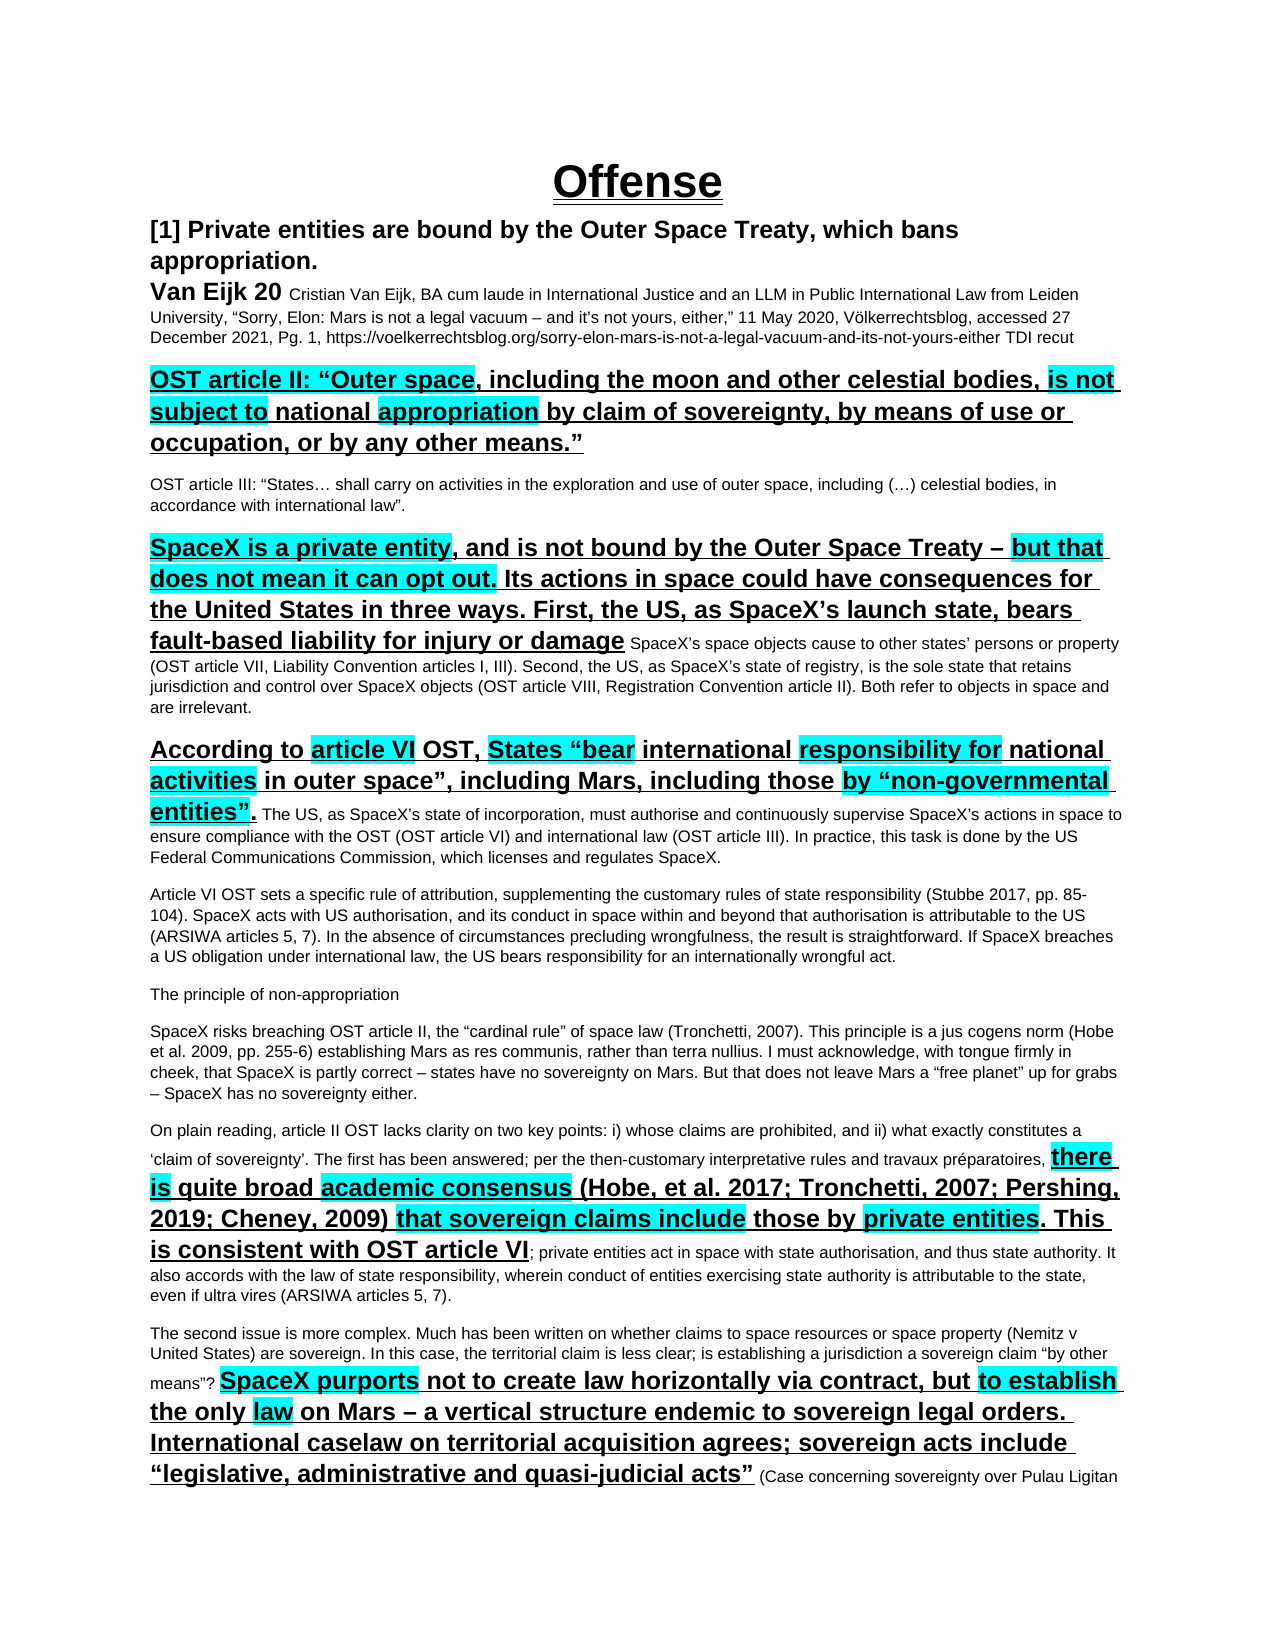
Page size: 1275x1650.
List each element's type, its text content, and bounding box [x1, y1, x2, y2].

subtitle [1] Private entities are bound by the Outer Space Treaty, which bans appropriation. [150, 215, 1125, 275]
text SpaceX risks breaching OST article II, the “cardinal rule” of space law (Tronchetti, 2007). This principle is a jus cogens norm (Hobe et al. 2009, pp. 255-6) establishing Mars as res communis, rather than terra nullius. I must acknowledge, with tongue firmly in cheek, that SpaceX is partly correct – states have no sovereignty on Mars. But that does not leave Mars a “free planet” up for grabs – SpaceX has no sovereignty either. [150, 1022, 1125, 1103]
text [150, 1323, 1125, 1487]
text Van Eijk 20 Cristian Van Eijk, BA cum laude in International Justice and an LLM in Public International Law from Leiden University, “Sorry, Elon: Mars is not a legal vacuum – and it’s not yours, either,” 11 May 2020, Völkerrechtsblog, accessed 27 December 2021, Pg. 1, https://voelkerrechtsblog.org/sorry-elon-mars-is-not-a-legal-vacuum-and-its-not-yours-either TDI recut [150, 277, 1125, 347]
text The principle of non-appropriation [150, 984, 1125, 1003]
text Article VI OST sets a specific rule of attribution, supplementing the customary rules of state responsibility (Stubbe 2017, pp. 85-104). SpaceX acts with US authorisation, and its conduct in space within and beyond that authorisation is attributable to the US (ARSIWA articles 5, 7). In the absence of circumstances precluding wrongfulness, the result is straightforward. If SpaceX breaches a US obligation under international law, the US bears responsibility for an internationally wrongful act. [150, 885, 1125, 966]
text OST article III: “States… shall carry on activities in the exploration and use of outer space, including (…) celestial bodies, in accordance with international law”. [150, 475, 1125, 515]
text SpaceX is a private entity, and is not bound by the Outer Space Treaty – but that does not mean it can opt out. Its actions in space could have consequences for the United States in three ways. First, the US, as SpaceX’s launch state, bears fault-based liability for injury or damage SpaceX’s space objects cause to other states’ persons or property (OST article VII, Liability Convention articles I, III). Second, the US, as SpaceX’s state of registry, is the sole state that retains jurisdiction and control over SpaceX objects (OST article VIII, Registration Convention article II). Both refer to objects in space and are irrelevant. [150, 533, 1125, 717]
text On plain reading, article II OST lacks clarity on two key points: i) whose claims are prohibited, and ii) what exactly constitutes a ‘claim of sovereignty’. The first has been answered; per the then-customary interpretative rules and travaux préparatoires, there is quite broad academic consensus (Hobe, et al. 2017; Tronchetti, 2007; Pershing, 2019; Cheney, 2009) that sovereign claims include those by private entities. This is consistent with OST article VI; private entities act in space with state authorisation, and thus state authority. It also accords with the law of state responsibility, wherein conduct of entities exercising state authority is attributable to the state, even if ultra vires (ARSIWA articles 5, 7). [150, 1121, 1125, 1305]
subtitle Offense [150, 154, 1125, 207]
text According to article VI OST, States “bear international responsibility for national activities in outer space”, including Mars, including those by “non-governmental entities”. The US, as SpaceX’s state of incorporation, must authorise and continuously supervise SpaceX’s actions in space to ensure compliance with the OST (OST article VI) and international law (OST article III). In practice, this task is done by the US Federal Communications Commission, which licenses and regulates SpaceX. [150, 735, 1125, 867]
text OST article II: “Outer space, including the moon and other celestial bodies, is not subject to national appropriation by claim of sovereignty, by means of use or occupation, or by any other means.” [150, 365, 1125, 456]
